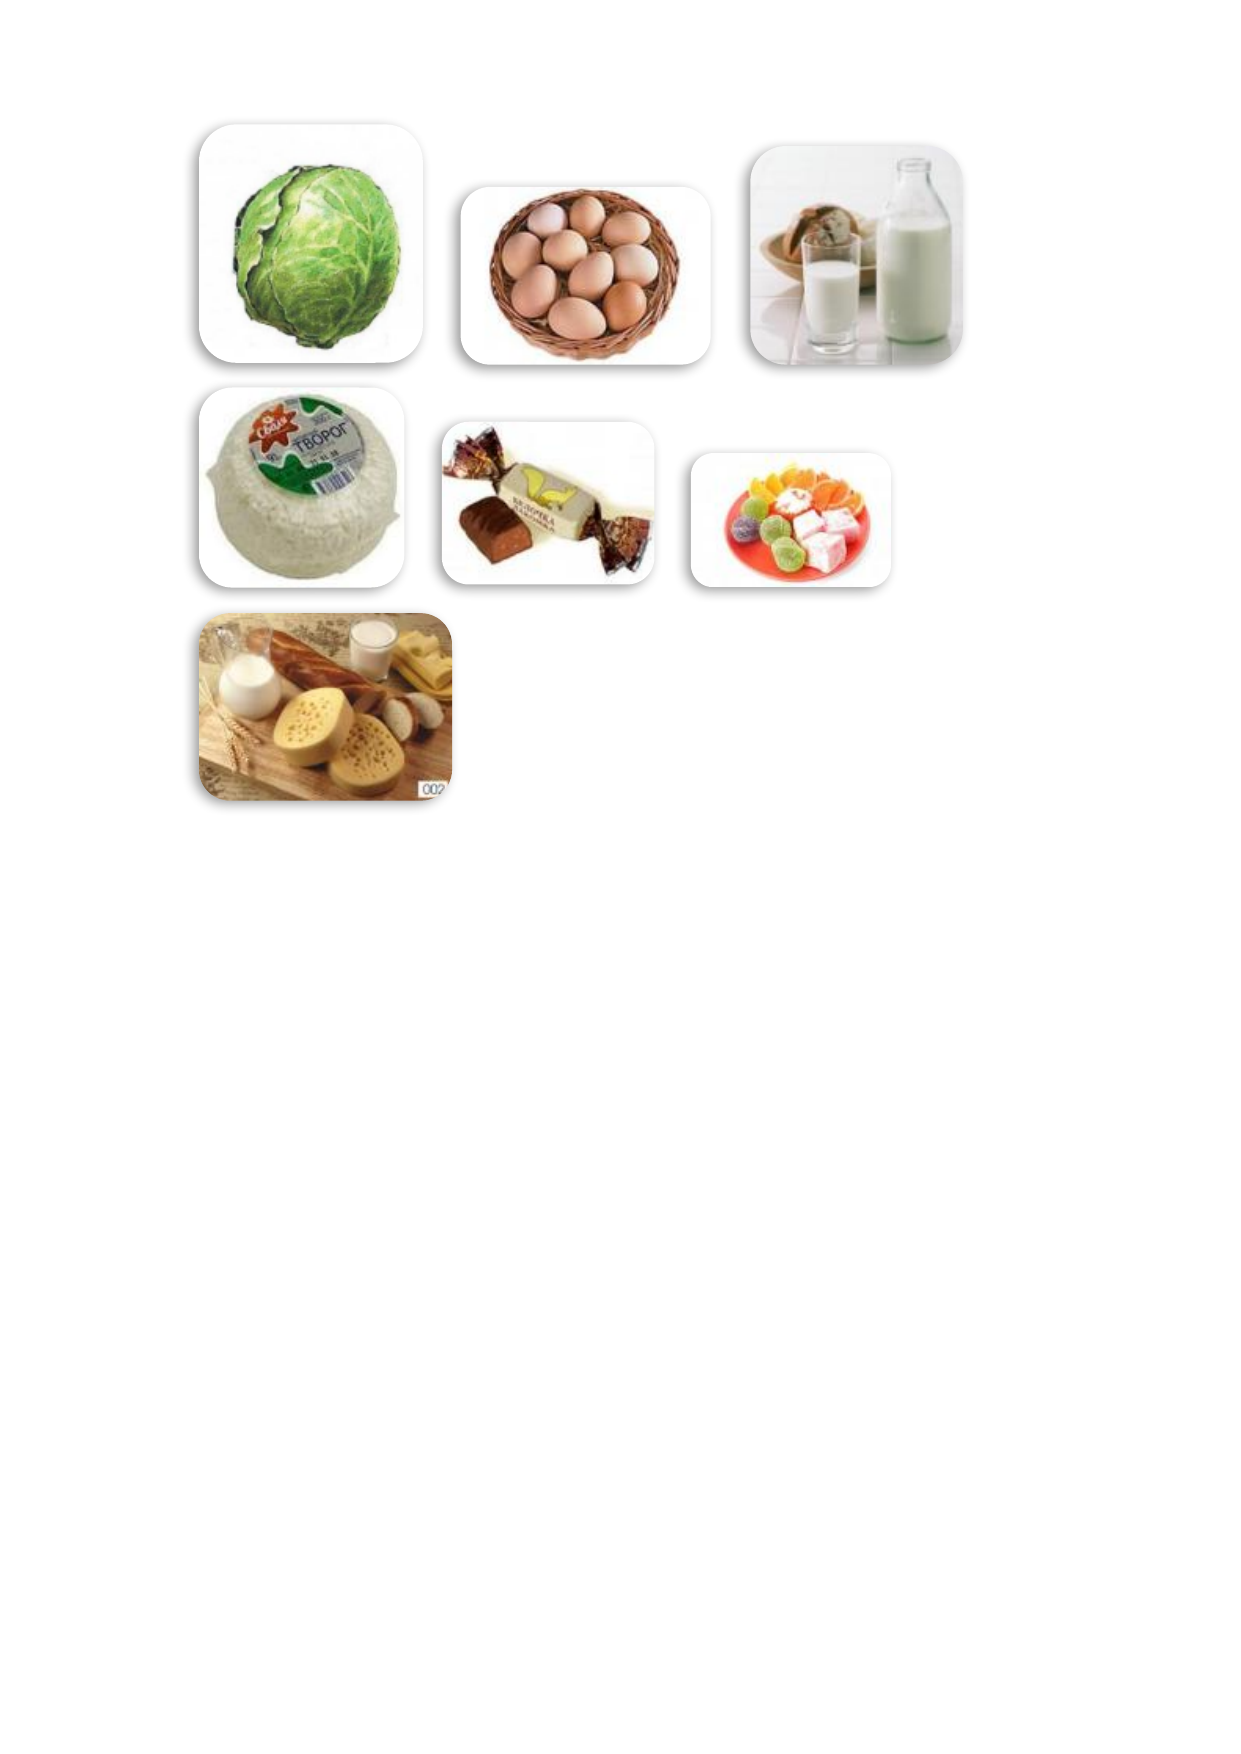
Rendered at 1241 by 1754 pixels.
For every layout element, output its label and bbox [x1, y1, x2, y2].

picture [460, 186, 711, 365]
picture [441, 421, 655, 585]
picture [199, 613, 453, 801]
picture [199, 124, 423, 363]
picture [690, 453, 891, 587]
picture [199, 387, 405, 588]
picture [750, 146, 963, 365]
